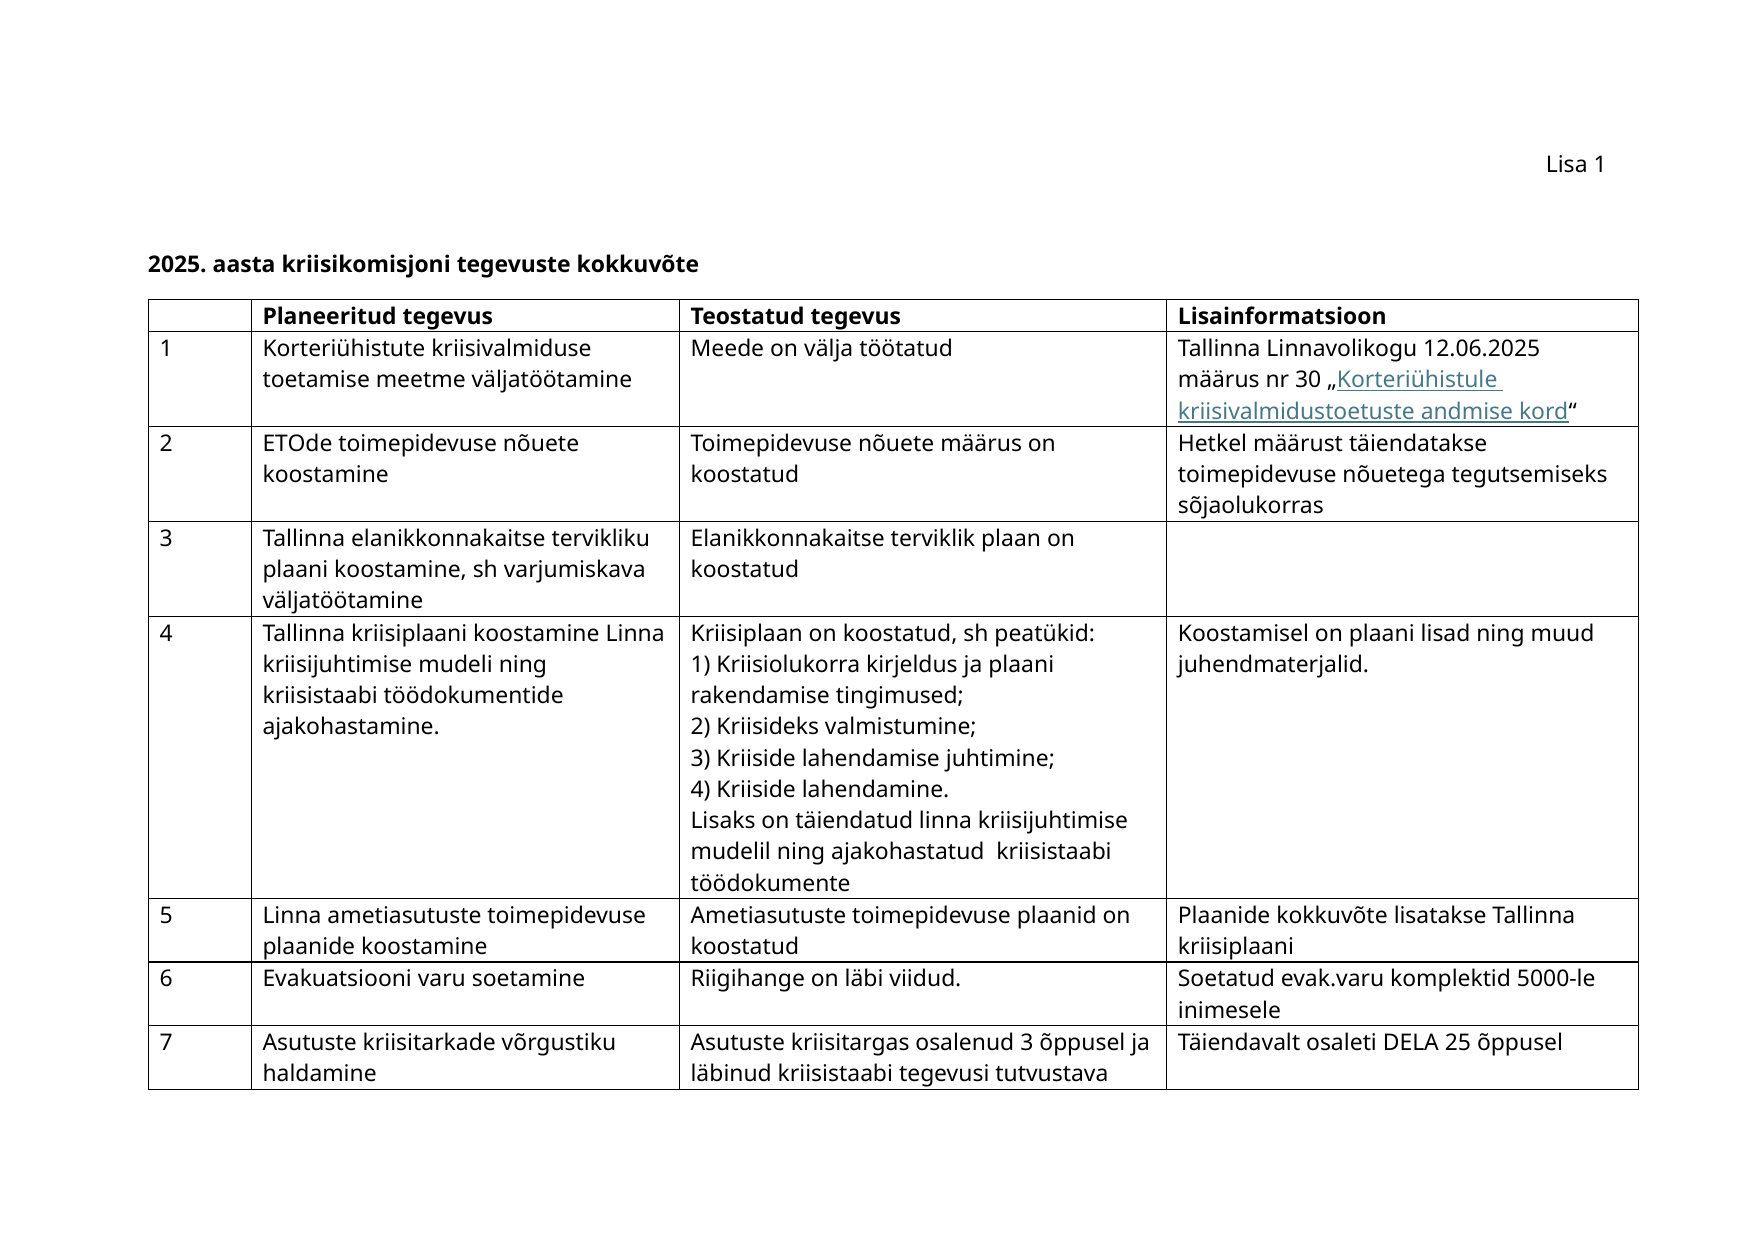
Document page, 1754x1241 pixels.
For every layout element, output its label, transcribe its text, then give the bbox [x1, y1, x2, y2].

table_cell 1 [149, 332, 251, 426]
table_cell Ametiasutuste toimepidevuse plaanid on koostatud [680, 899, 1166, 961]
table_header Lisainformatsioon [1167, 300, 1638, 331]
table_cell 6 [149, 963, 251, 1025]
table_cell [252, 1026, 679, 1088]
table_cell Kriisiplaan on koostatud, sh peatükid: 1) Kriisiolukorra kirjeldus ja plaani rakendamise tingimused; 2) Kriisideks valmistumine; 3) Kriiside lahendamise juhtimine; 4) Kriiside lahendamine. Lisaks on täiendatud linna kriisijuhtimise mudelil ning ajakohastatud kriisistaabi töödokumente [680, 617, 1166, 898]
table_cell 3 [149, 522, 251, 616]
table_cell Riigihange on läbi viidud. [680, 963, 1166, 1025]
table_cell Korteriühistute kriisivalmiduse toetamise meetme väljatöötamine [252, 332, 679, 426]
text Lisa 1 [148, 148, 1606, 179]
table_cell Evakuatsiooni varu soetamine [252, 963, 679, 1025]
table_cell 2 [149, 427, 251, 521]
table_cell Plaanide kokkuvõte lisatakse Tallinna kriisiplaani [1167, 899, 1638, 961]
text 2025. aasta kriisikomisjoni tegevuste kokkuvõte [148, 248, 1606, 280]
table_cell [1167, 522, 1638, 616]
table_cell Tallinna Linnavolikogu 12.06.2025 määrus nr 30 „Korteriühistule kriisivalmidustoetuste andmise kord“ [1167, 332, 1638, 426]
table_cell Tallinna elanikkonnakaitse tervikliku plaani koostamine, sh varjumiskava väljatöötamine [252, 522, 679, 616]
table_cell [1167, 1026, 1638, 1088]
table_cell Soetatud evak.varu komplektid 5000-le inimesele [1167, 963, 1638, 1025]
table_header Planeeritud tegevus [252, 300, 679, 331]
table_cell ETOde toimepidevuse nõuete koostamine [252, 427, 679, 521]
table_cell 7 [149, 1026, 251, 1088]
table_cell Koostamisel on plaani lisad ning muud juhendmaterjalid. [1167, 617, 1638, 898]
table_cell Linna ametiasutuste toimepidevuse plaanide koostamine [252, 899, 679, 961]
table_header Teostatud tegevus [680, 300, 1166, 331]
table_cell 4 [149, 617, 251, 898]
table_header [149, 300, 251, 331]
table_cell Meede on välja töötatud [680, 332, 1166, 426]
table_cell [680, 1026, 1166, 1088]
table_cell Hetkel määrust täiendatakse toimepidevuse nõuetega tegutsemiseks sõjaolukorras [1167, 427, 1638, 521]
table_cell 5 [149, 899, 251, 961]
table_cell Elanikkonnakaitse terviklik plaan on koostatud [680, 522, 1166, 616]
table_cell Toimepidevuse nõuete määrus on koostatud [680, 427, 1166, 521]
table_cell Tallinna kriisiplaani koostamine Linna kriisijuhtimise mudeli ning kriisistaabi töödokumentide ajakohastamine. [252, 617, 679, 898]
